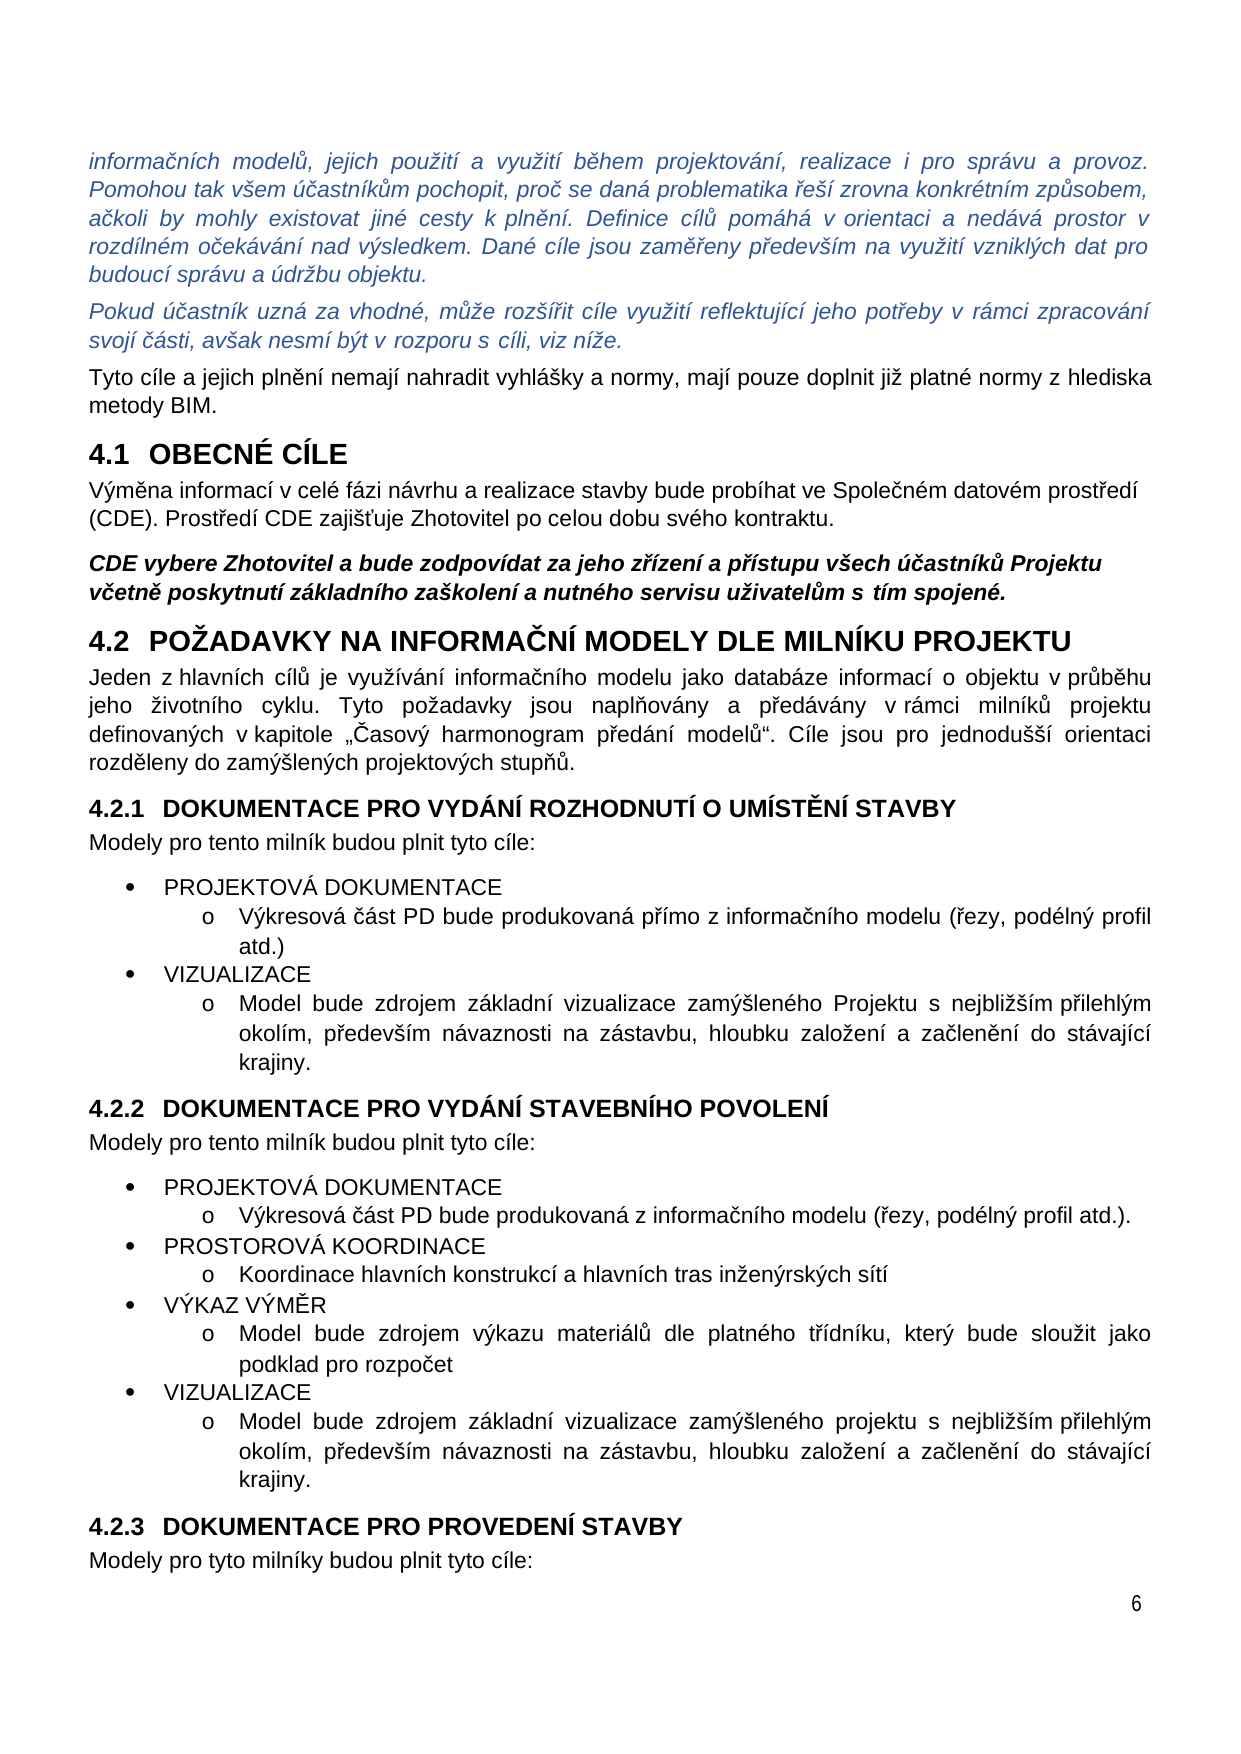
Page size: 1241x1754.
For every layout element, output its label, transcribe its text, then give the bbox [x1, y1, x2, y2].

list VIZUALIZACE [126, 961, 1152, 988]
list PROJEKTOVÁ DOKUMENTACE [126, 1174, 1152, 1200]
text Modely pro tento milník budou plnit tyto cíle: [89, 829, 1152, 855]
list Model bude zdrojem základní vizualizace zamýšleného Projektu s nejbližším přilehlým okolím, především návaznosti na zástavbu, hloubku založení a začlenění do stávající krajiny. [201, 990, 1152, 1075]
text Jeden z hlavních cílů je využívání informačního modelu jako databáze informací o objektu v průběhu jeho životního cyklu. Tyto požadavky jsou naplňovány a předávány v rámci milníků projektu definovaných v kapitole „Časový harmonogram předání modelů“. Cíle jsou pro jednodušší orientaci rozděleny do zamýšlených projektových stupňů. [89, 664, 1152, 775]
text Pokud účastník uzná za vhodné, může rozšířit cíle využití reflektující jeho potřeby v rámci zpracování svojí části, avšak nesmí být v rozporu s cíli, viz níže. [89, 298, 1152, 353]
subtitle DOKUMENTACE PRO PROVEDENÍ STAVBY [89, 1512, 1152, 1540]
subtitle DOKUMENTACE PRO VYDÁNÍ ROZHODNUTÍ O UMÍSTĚNÍ STAVBY [89, 794, 1152, 823]
list Výkresová část PD bude produkovaná přímo z informačního modelu (řezy, podélný profil atd.) [201, 903, 1152, 959]
text Modely pro tento milník budou plnit tyto cíle: [89, 1129, 1152, 1155]
list VÝKAZ VÝMĚR [126, 1292, 1152, 1318]
subtitle OBECNÉ CÍLE [89, 437, 1152, 471]
list PROJEKTOVÁ DOKUMENTACE [126, 874, 1152, 901]
subtitle DOKUMENTACE PRO VYDÁNÍ STAVEBNÍHO POVOLENÍ [89, 1094, 1152, 1123]
list Koordinace hlavních konstrukcí a hlavních tras inženýrských sítí [201, 1261, 1152, 1290]
list Výkresová část PD bude produkovaná z informačního modelu (řezy, podélný profil atd.). [201, 1202, 1152, 1231]
list Model bude zdrojem výkazu materiálů dle platného třídníku, který bude sloužit jako podklad pro rozpočet [201, 1320, 1152, 1377]
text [89, 148, 1152, 288]
text CDE vybere Zhotovitel a bude zodpovídat za jeho zřízení a přístupu všech účastníků Projektu včetně poskytnutí základního zaškolení a nutného servisu uživatelům s tím spojené. [89, 550, 1152, 605]
text Modely pro tyto milníky budou plnit tyto cíle: [89, 1547, 1152, 1573]
text Výměna informací v celé fázi návrhu a realizace stavby bude probíhat ve Společném datovém prostředí (CDE). Prostředí CDE zajišťuje Zhotovitel po celou dobu svého kontraktu. [89, 477, 1152, 532]
text Tyto cíle a jejich plnění nemají nahradit vyhlášky a normy, mají pouze doplnit již platné normy z hlediska metody BIM. [89, 363, 1152, 418]
list VIZUALIZACE [126, 1379, 1152, 1406]
list PROSTOROVÁ KOORDINACE [126, 1233, 1152, 1259]
list Model bude zdrojem základní vizualizace zamýšleného projektu s nejbližším přilehlým okolím, především návaznosti na zástavbu, hloubku založení a začlenění do stávající krajiny. [201, 1408, 1152, 1493]
subtitle POŽADAVKY NA INFORMAČNÍ MODELY DLE MILNÍKU PROJEKTU [89, 624, 1152, 657]
